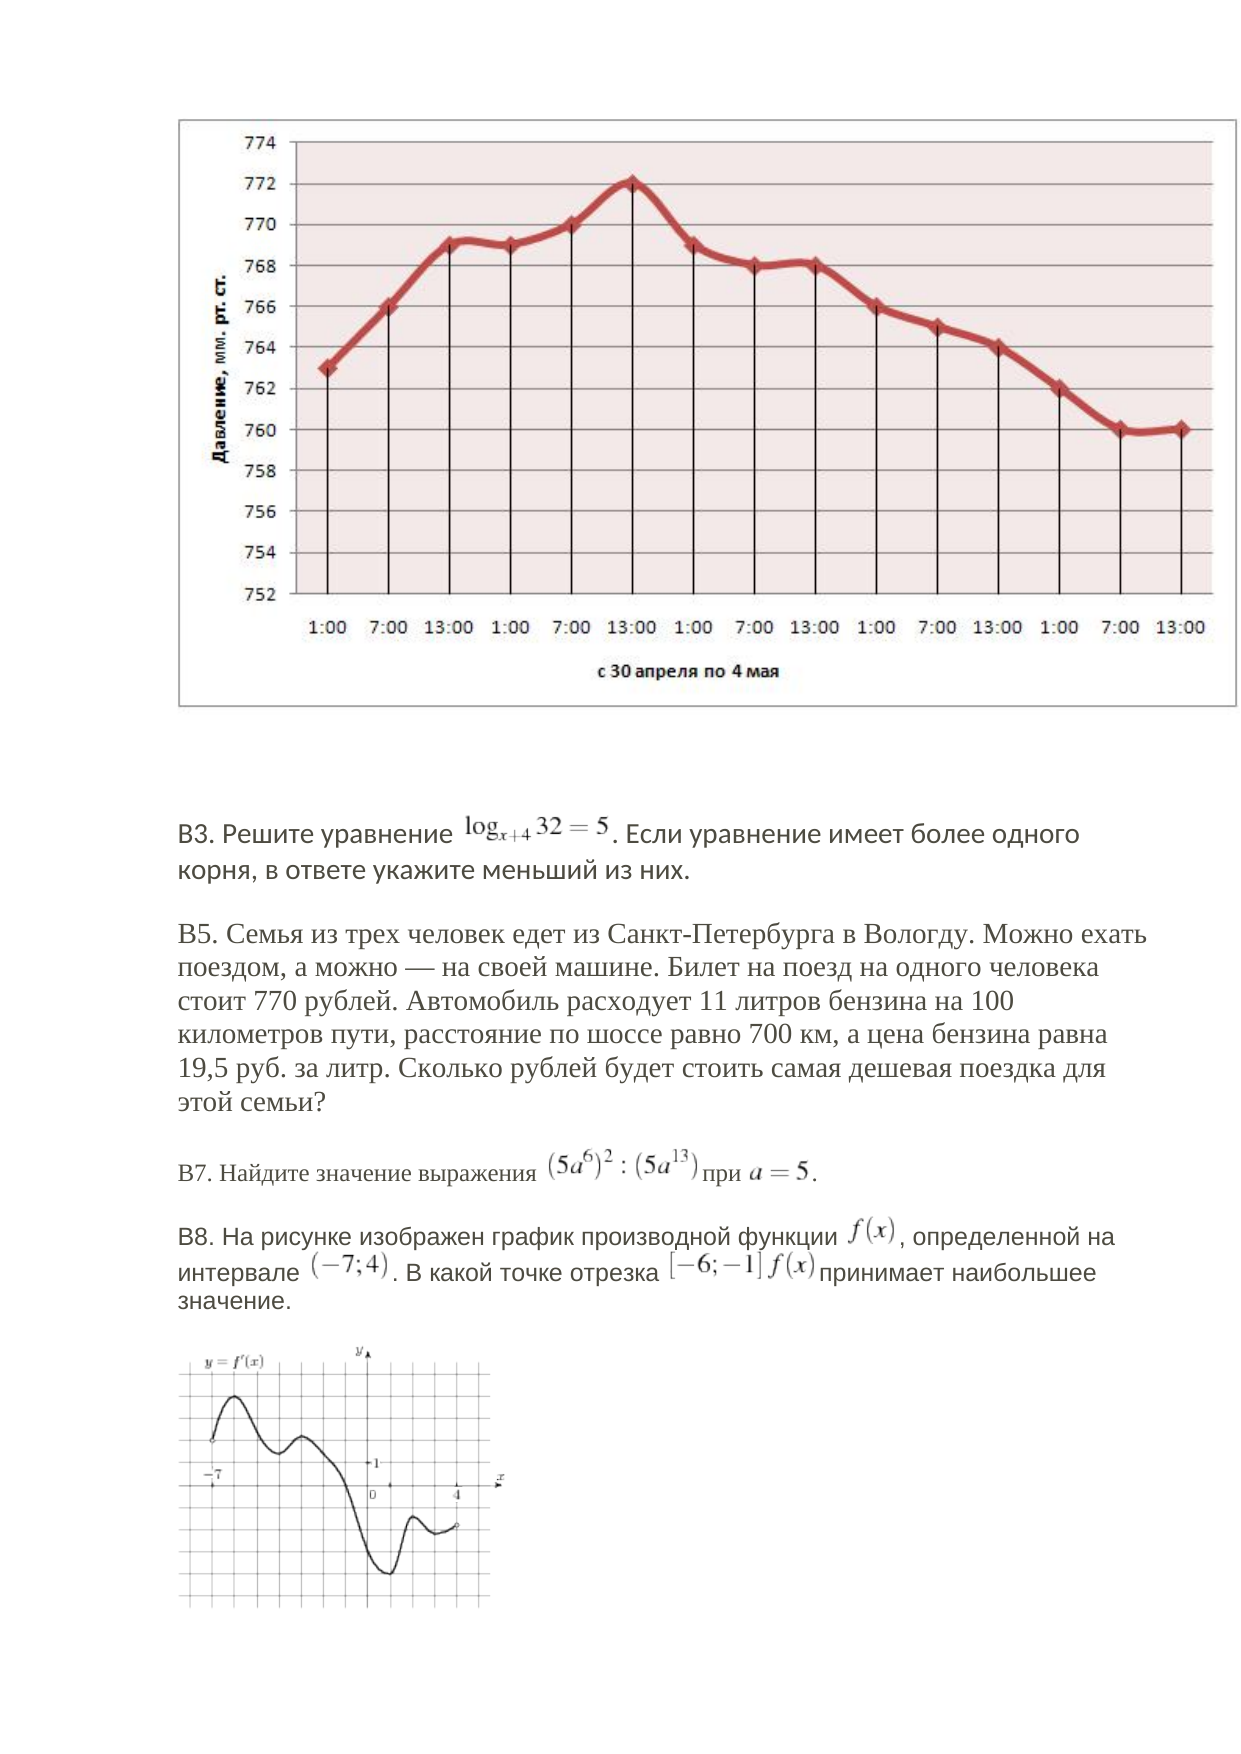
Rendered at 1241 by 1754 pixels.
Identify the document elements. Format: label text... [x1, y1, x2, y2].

picture [460, 814, 612, 844]
picture [543, 1146, 702, 1182]
picture [666, 1251, 819, 1281]
picture [177, 1344, 508, 1611]
picture [747, 1158, 812, 1182]
text В7. Найдите значение выражения при . [177, 1146, 1152, 1187]
text В5. Семья из трех человек едет из Санкт-Петербурга в Вологду. Можно ехать поездом, а можно — на своей машине. Билет на поезд на одного человека стоит 770 рублей. Автомобиль расходует 11 литров бензина на 100 километров пути, расстояние по шоссе равно 700 км, а цена бензина равна 19,5 руб. за литр. Сколько рублей будет стоить самая дешевая поездка для этой семьи? [177, 916, 1152, 1117]
text В8. На рисунке изображен график производной функции , определенной на интервале . В какой точке отрезка принимает наибольшее значение. [177, 1216, 1152, 1315]
text В3. Решите уравнение . Если уравнение имеет более одного корня, в ответе укажите меньший из них. [177, 814, 1152, 887]
picture [845, 1215, 899, 1246]
picture [306, 1251, 392, 1281]
picture [177, 118, 1241, 715]
